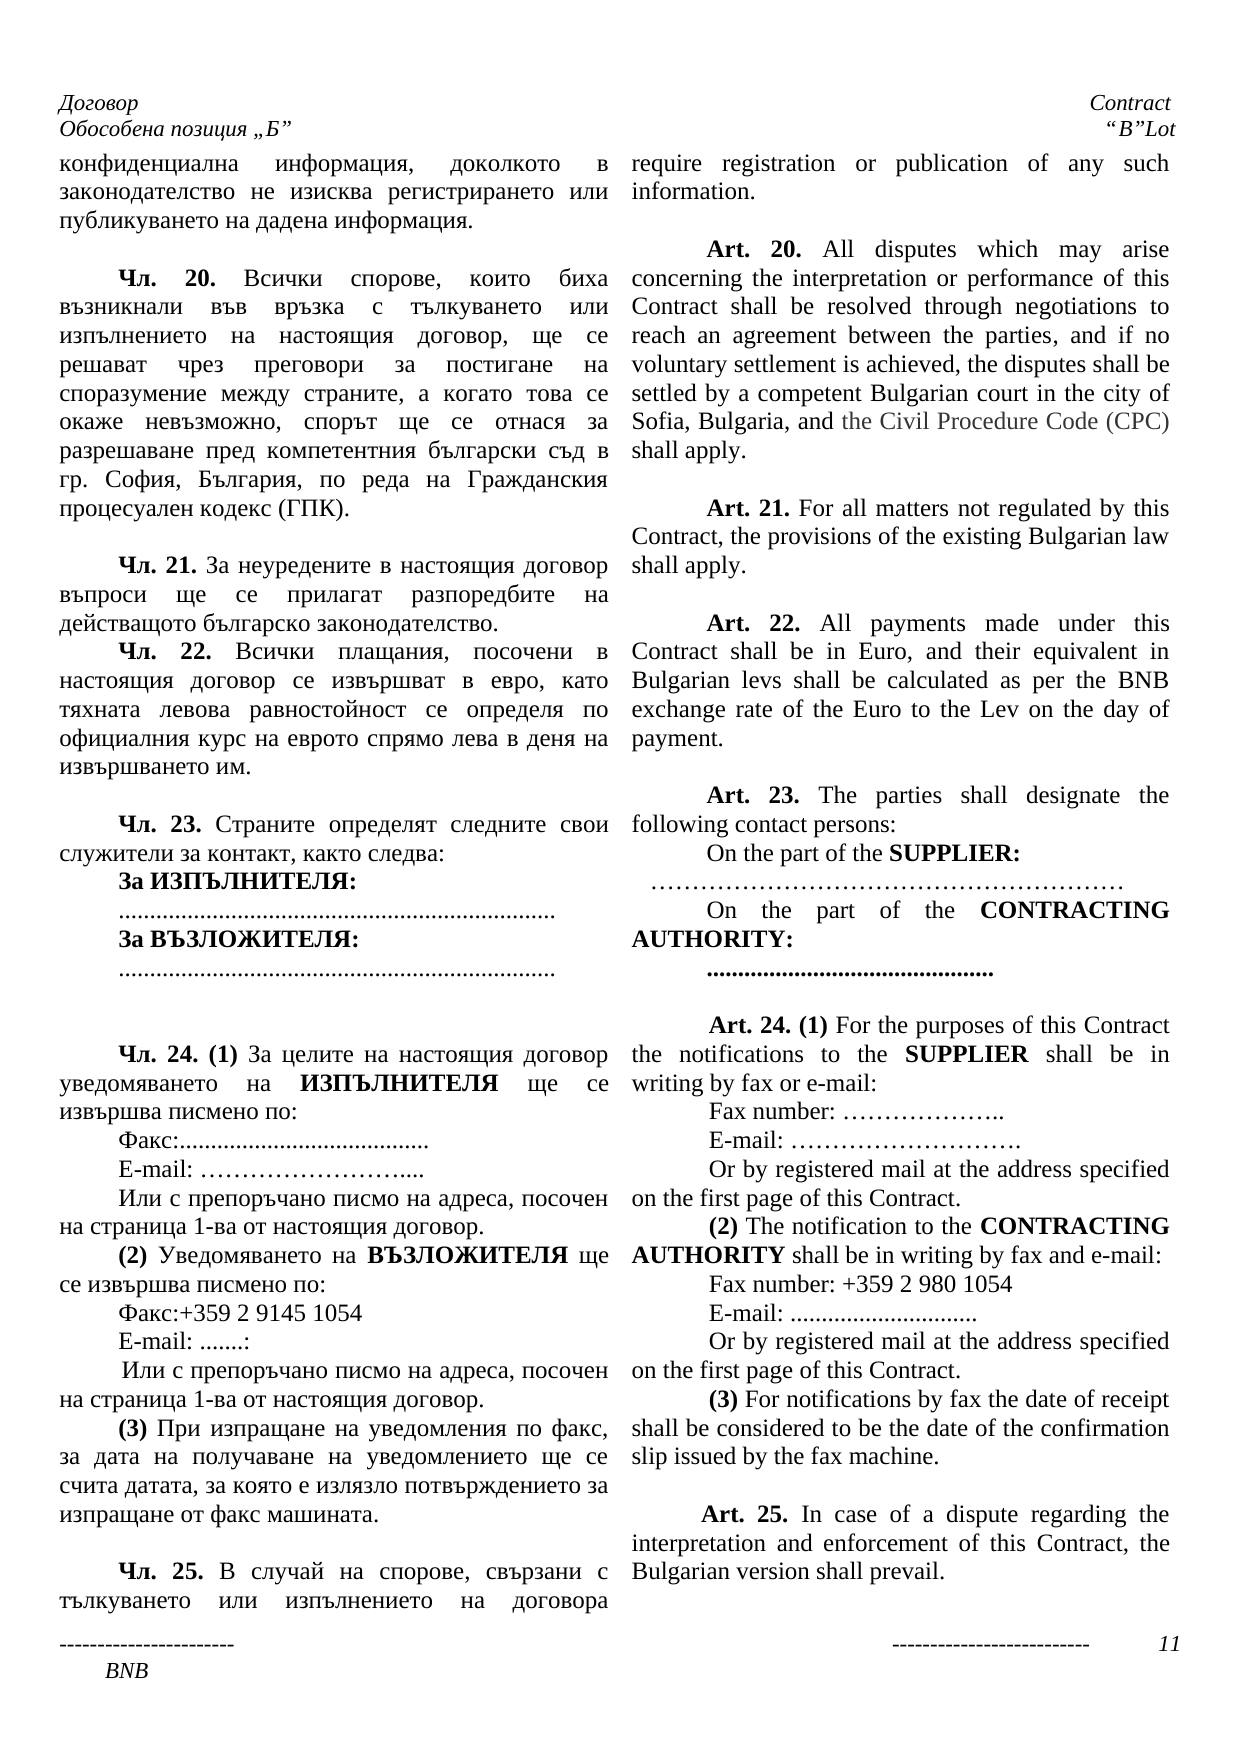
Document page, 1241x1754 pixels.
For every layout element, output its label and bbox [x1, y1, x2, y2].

table_header [48, 148, 620, 1624]
table_header [620, 148, 1181, 1624]
